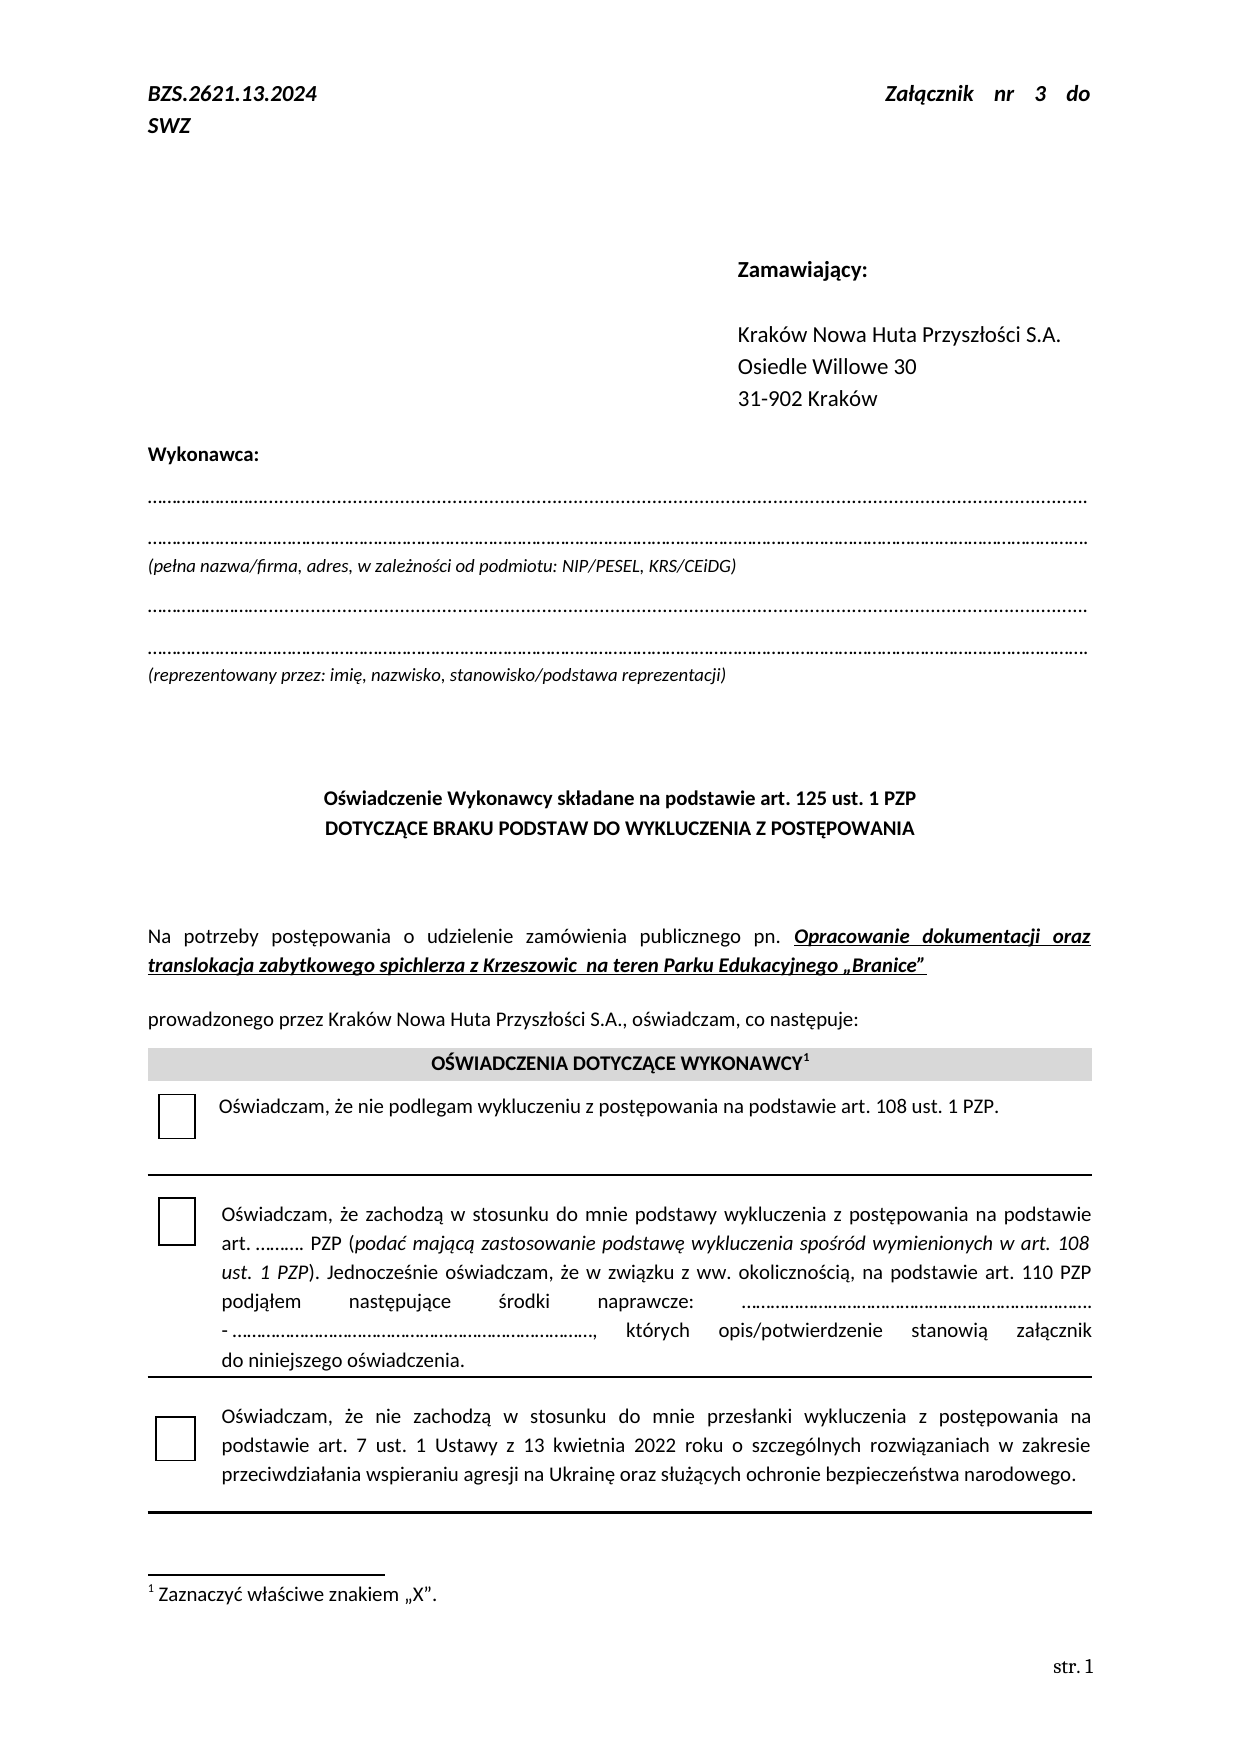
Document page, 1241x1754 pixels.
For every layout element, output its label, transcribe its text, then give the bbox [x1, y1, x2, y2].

text ……………………………………………………………………………………………………………………………………………………………………………. [148, 524, 1093, 550]
text (reprezentowany przez: imię, nazwisko, stanowisko/podstawa reprezentacji) [148, 663, 1093, 686]
text Kraków Nowa Huta Przyszłości S.A. [664, 320, 1093, 348]
text Zamawiający: [664, 255, 1093, 283]
text Osiedle Willowe 30 [664, 352, 1093, 380]
text Na potrzeby postępowania o udzielenie zamówienia publicznego pn. Opracowanie dokumentacji oraz translokacja zabytkowego spichlerza z Krzeszowic na teren Parku Edukacyjnego „Branice” [148, 923, 1093, 978]
table_header OŚWIADCZENIA DOTYCZĄCE WYKONAWCY [148, 1048, 1092, 1081]
text ……………………………………………………………………………………………………………………………………………………………………………. [148, 634, 1093, 660]
text Wykonawca: [148, 441, 1093, 467]
text (pełna nazwa/firma, adres, w zależności od podmiotu: NIP/PESEL, KRS/CEiDG) [148, 554, 1093, 577]
text Oświadczam, że nie podlegam wykluczeniu z postępowania na podstawie art. 108 ust. 1 PZP. [148, 1093, 1093, 1119]
text Oświadczam, że nie zachodzą w stosunku do mnie przesłanki wykluczenia z postępowania na podstawie art. 7 ust. 1 Ustawy z 13 kwietnia 2022 roku o szczególnych rozwiązaniach w zakresie przeciwdziałania wspieraniu agresji na Ukrainę oraz służących ochronie bezpieczeństwa narodowego. [221, 1403, 1093, 1487]
text prowadzonego przez Kraków Nowa Huta Przyszłości S.A., oświadczam, co następuje: [148, 1006, 1093, 1032]
text Oświadczenie Wykonawcy składane na podstawie art. 125 ust. 1 PZP [148, 786, 1093, 811]
text Oświadczam, że zachodzą w stosunku do mnie podstawy wykluczenia z postępowania na podstawie art. ………. PZP (podać mającą zastosowanie podstawę wykluczenia spośród wymienionych w art. 108 ust. 1 PZP). Jednocześnie oświadczam, że w związku z ww. okolicznością, na podstawie art. 110 PZP podjąłem następujące środki naprawcze: ………………………………………………………………. - …………………………………………………………………, których opis/potwierdzenie stanowią załącznik do niniejszego oświadczenia. [221, 1201, 1093, 1372]
text DOTYCZĄCE BRAKU PODSTAW DO WYKLUCZENIA Z POSTĘPOWANIA [148, 815, 1093, 840]
text 31-902 Kraków [664, 384, 1093, 412]
text ……………………............................................................................................................................................................. [148, 483, 1093, 508]
text ……………………............................................................................................................................................................. [148, 593, 1093, 618]
